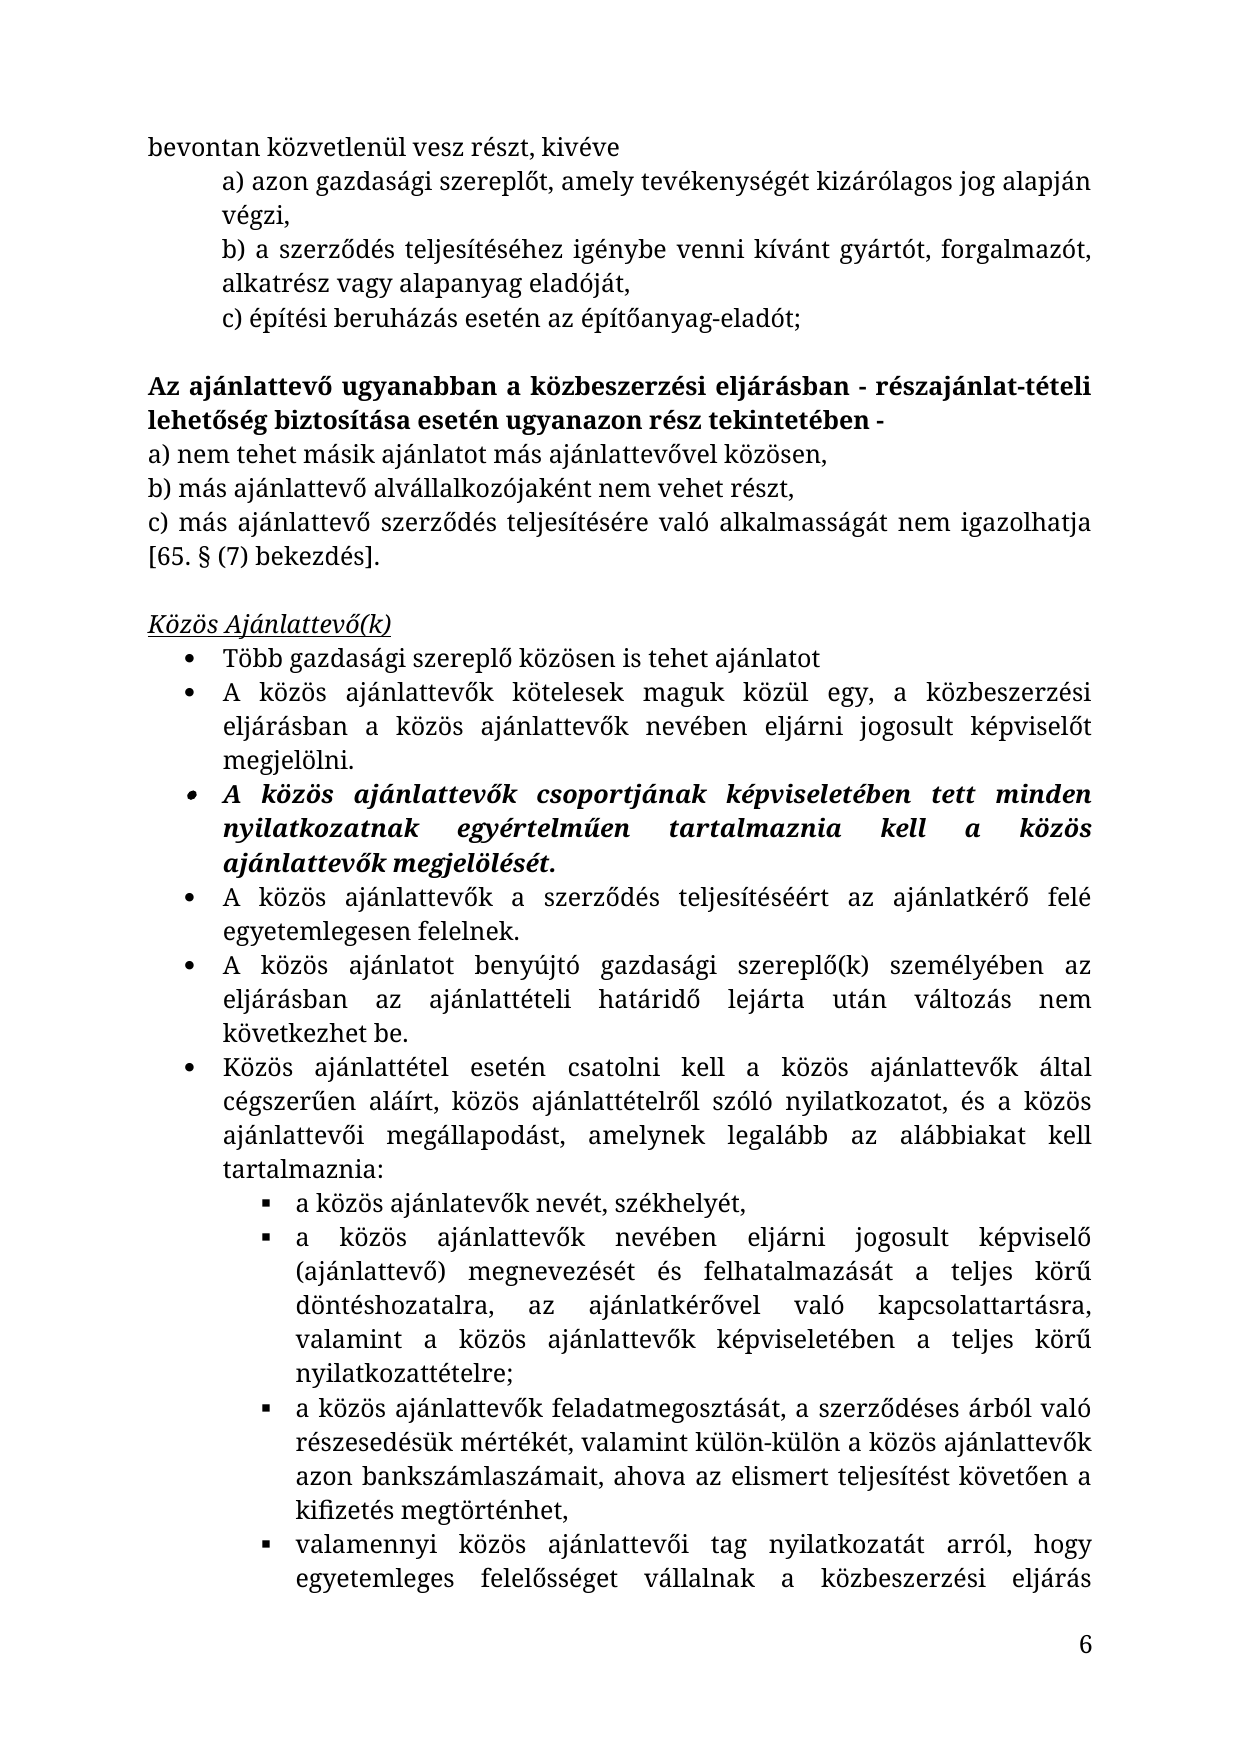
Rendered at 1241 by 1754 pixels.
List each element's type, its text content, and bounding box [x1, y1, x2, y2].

list Közös ajánlattétel esetén csatolni kell a közös ajánlattevők által cégszerűen aláírt, közös ajánlattételről szóló nyilatkozatot, és a közös ajánlattevői megállapodást, amelynek legalább az alábbiakat kell tartalmaznia: [185, 1049, 1092, 1186]
text c) építési beruházás esetén az építőanyag-eladót; [222, 300, 1092, 334]
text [148, 130, 1092, 164]
list Több gazdasági szereplő közösen is tehet ajánlatot [185, 641, 1092, 675]
text b) más ajánlattevő alvállalkozójaként nem vehet részt, [148, 471, 1092, 504]
text c) más ajánlattevő szerződés teljesítésére való alkalmasságát nem igazolhatja [65. § (7) bekezdés]. [148, 504, 1092, 573]
list a közös ajánlatevők nevét, székhelyét, [260, 1186, 1092, 1220]
list a közös ajánlattevők feladatmegosztását, a szerződéses árból való részesedésük mértékét, valamint külön-külön a közös ajánlattevők azon bankszámlaszámait, ahova az elismert teljesítést követően a kifizetés megtörténhet, [260, 1390, 1092, 1526]
list a közös ajánlattevők nevében eljárni jogosult képviselő (ajánlattevő) megnevezését és felhatalmazását a teljes körű döntéshozatalra, az ajánlatkérővel való kapcsolattartásra, valamint a közös ajánlattevők képviseletében a teljes körű nyilatkozattételre; [260, 1220, 1092, 1390]
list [260, 1526, 1092, 1594]
text a) nem tehet másik ajánlatot más ajánlattevővel közösen, [148, 436, 1092, 471]
list A közös ajánlattevők csoportjának képviseletében tett minden nyilatkozatnak egyértelműen tartalmaznia kell a közös ajánlattevők megjelölését. [185, 777, 1092, 879]
text Közös Ajánlattevő(k) [148, 607, 1092, 641]
list A közös ajánlattevők a szerződés teljesítéséért az ajánlatkérő felé egyetemlegesen felelnek. [185, 879, 1092, 947]
list A közös ajánlatot benyújtó gazdasági szereplő(k) személyében az eljárásban az ajánlattételi határidő lejárta után változás nem következhet be. [185, 947, 1092, 1049]
text Az ajánlattevő ugyanabban a közbeszerzési eljárásban - részajánlat-tételi lehetőség biztosítása esetén ugyanazon rész tekintetében - [148, 368, 1092, 436]
text b) a szerződés teljesítéséhez igénybe venni kívánt gyártót, forgalmazót, alkatrész vagy alapanyag eladóját, [222, 232, 1092, 300]
list A közös ajánlattevők kötelesek maguk közül egy, a közbeszerzési eljárásban a közös ajánlattevők nevében eljárni jogosult képviselőt megjelölni. [185, 675, 1092, 777]
text a) azon gazdasági szereplőt, amely tevékenységét kizárólagos jog alapján végzi, [222, 164, 1092, 232]
